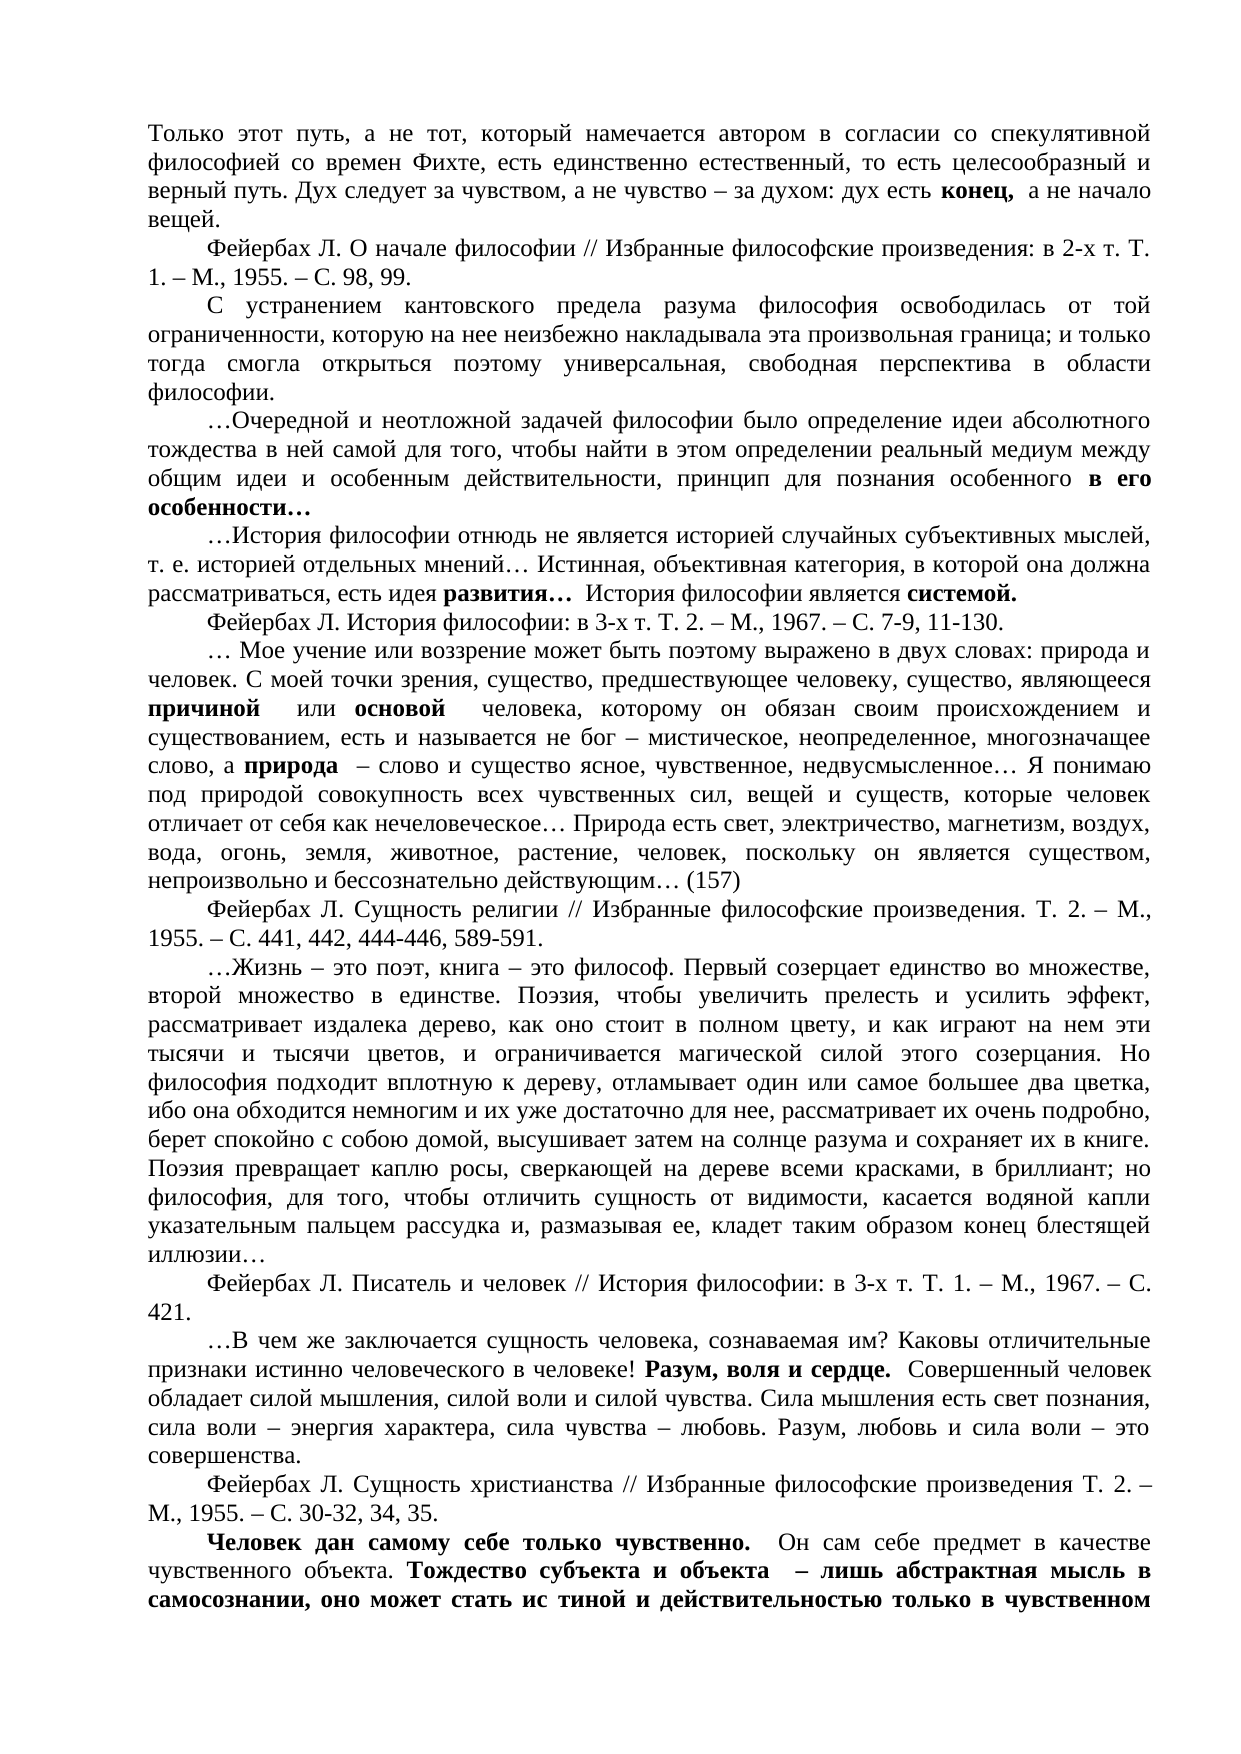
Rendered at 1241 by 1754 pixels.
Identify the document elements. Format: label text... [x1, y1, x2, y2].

text …История философии отнюдь не является историей случайных субъективных мыслей, т. е. историей отдельных мнений… Истинная, объективная категория, в которой она должна рассматриваться, есть идея развития… История философии является системой. [148, 521, 1152, 607]
text Фейербах Л. Сущность христианства // Избранные философские произведения Т. 2. – М., 1955. – С. 30-32, 34, 35. [148, 1469, 1152, 1527]
text …Жизнь – это поэт, книга – это философ. Первый созерцает единство во множестве, второй множество в единстве. Поэзия, чтобы увеличить прелесть и усилить эффект, рассматривает издалека дерево, как оно стоит в полном цвету, и как играют на нем эти тысячи и тысячи цветов, и ограничивается магической силой этого созерцания. Но философия подходит вплотную к дереву, отламывает один или самое большее два цветка, ибо она обходится немногим и их уже достаточно для нее, рассматривает их очень подробно, берет спокойно с собою домой, высушивает затем на солнце разума и сохраняет их в книге. Поэзия превращает каплю pocы, сверкающей на дереве всеми красками, в бриллиант; но философия, для того, чтобы отличить сущность от видимости, касается водяной капли указательным пальцем рассудка и, размазывая ee, кладет таким образом конец блестящей иллюзии… [148, 952, 1152, 1268]
text С устранением кантовского предела разума философия освободилась от той ограниченности, которую на нее неизбежно накладывала эта произвольная граница; и только тогда смогла открыться поэтому универсальная, свободная перспектива в области философии. [148, 291, 1152, 406]
text …В чем же заключается сущность человека, сознаваемая им? Каковы отличительные признаки истинно человеческого в человеке! Разум, воля и сердце. Совершенный человек обладает силой мышления, силой воли и силой чувства. Сила мышления есть свет познания, сила воли – энергия характера, сила чувства – любовь. Разум, любовь и сила воли – это совершенства. [148, 1326, 1152, 1469]
text Фейербах Л. Писатель и человек // История философии: в 3-х т. Т. 1. – М., 1967. – С. 421. [148, 1268, 1152, 1326]
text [148, 1527, 1152, 1613]
text …Очередной и неотложной задачей философии было определение идеи абсолютного тождества в ней самой для того, чтобы найти в этом определении реальный медиум между общим идеи и особенным действительности, принцип для познания особенного в его особенности… [148, 406, 1152, 521]
text Фейербах Л. История философии: в 3-х т. Т. 2. – М., 1967. – С. 7-9, 11-130. [148, 607, 1152, 636]
text Фейербах Л. Сущность религии // Избранные философские произведения. Т. 2. – М., 1955. – С. 441, 442, 444-446, 589-591. [148, 894, 1152, 952]
text … Мое учение или воззрение может быть поэтому выражено в двух словах: природа и человек. С моей точки зрения, существо, предшествующее человеку, существо, являющееся причиной или основой человека, которому он обязан своим происхождением и существованием, есть и называется не бог – мистическое, неопределенное, многозначащее слово, а природа – слово и существо ясное, чувственное, недвусмысленное… Я понимаю под природой совокупность всех чувственных сил, вещей и существ, которые человек отличает от себя как нечеловеческое… Природа есть свет, электричество, магнетизм, воздух, вода, огонь, земля, животное, растение, человек, поскольку он является существом, непроизвольно и бессознательно действующим… (157) [148, 636, 1152, 894]
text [148, 118, 1152, 233]
text Фейербах Л. О начале философии // Избранные философские произведения: в 2-х т. Т. 1. – М., 1955. – С. 98, 99. [148, 233, 1152, 291]
